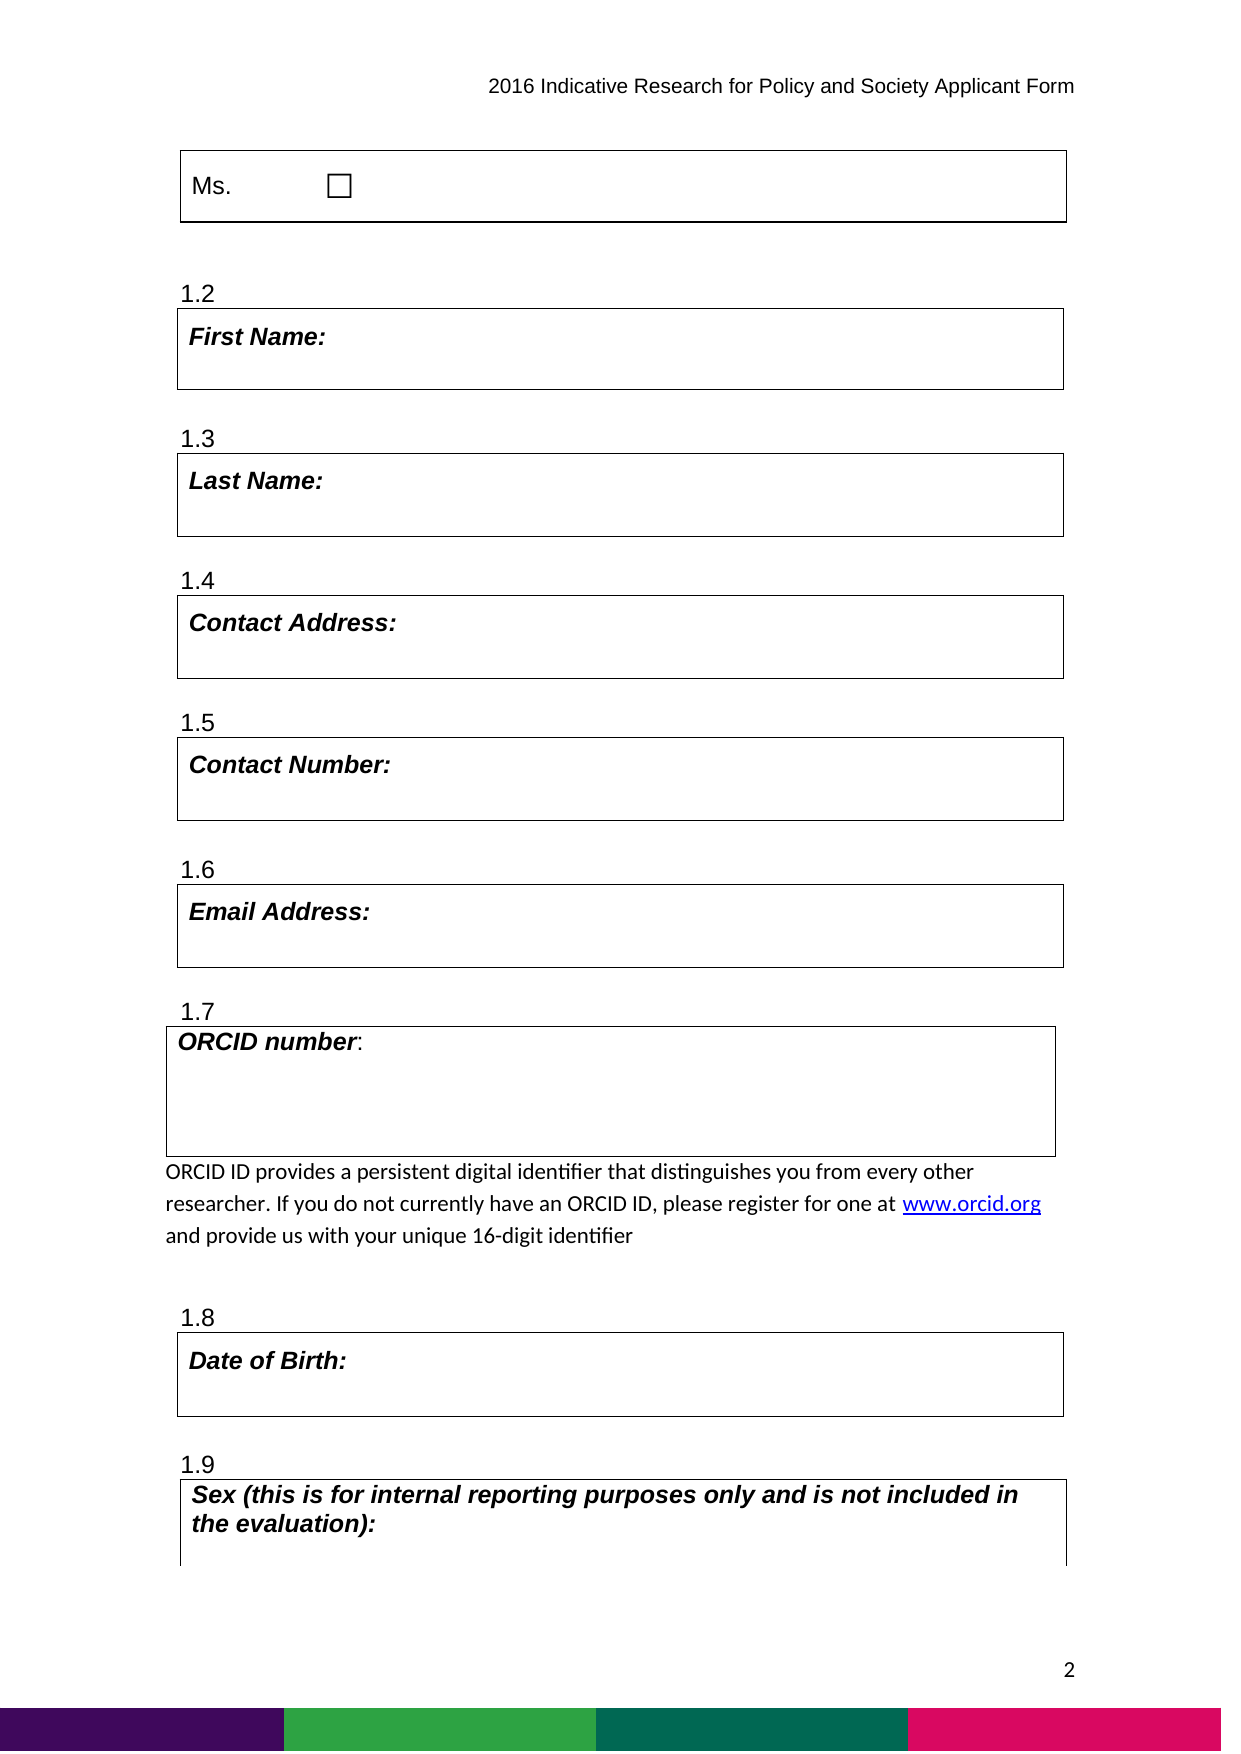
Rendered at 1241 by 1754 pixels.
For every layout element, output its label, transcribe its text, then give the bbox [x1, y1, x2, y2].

text 1.7 [165, 997, 1075, 1026]
table_header Contact Number: [178, 738, 1063, 820]
table_header Sex (this is for internal reporting purposes only and is not included in the evaluation): [181, 1480, 1066, 1566]
text 1.2 [165, 279, 1075, 308]
text 1.4 [165, 566, 1075, 595]
table_header Date of Birth: [178, 1333, 1063, 1416]
table_header ORCID number: [167, 1027, 1055, 1156]
table_header Email Address: [178, 885, 1063, 967]
table_header Contact Address: [178, 596, 1063, 678]
text 1.5 [165, 708, 1075, 737]
table_cell Ms. [181, 151, 313, 221]
table_header First Name: [178, 309, 1063, 389]
text 1.6 [165, 855, 1075, 884]
table_header Last Name: [178, 454, 1063, 536]
text 1.9 [165, 1450, 1075, 1479]
text 1.3 [165, 424, 1075, 453]
text ORCID ID provides a persistent digital identifier that distinguishes you from every other researcher. If you do not currently have an ORCID ID, please register for one at www.orcid.org and provide us with your unique 16-digit identifier [165, 1157, 1075, 1249]
text 1.8 [165, 1303, 1075, 1332]
